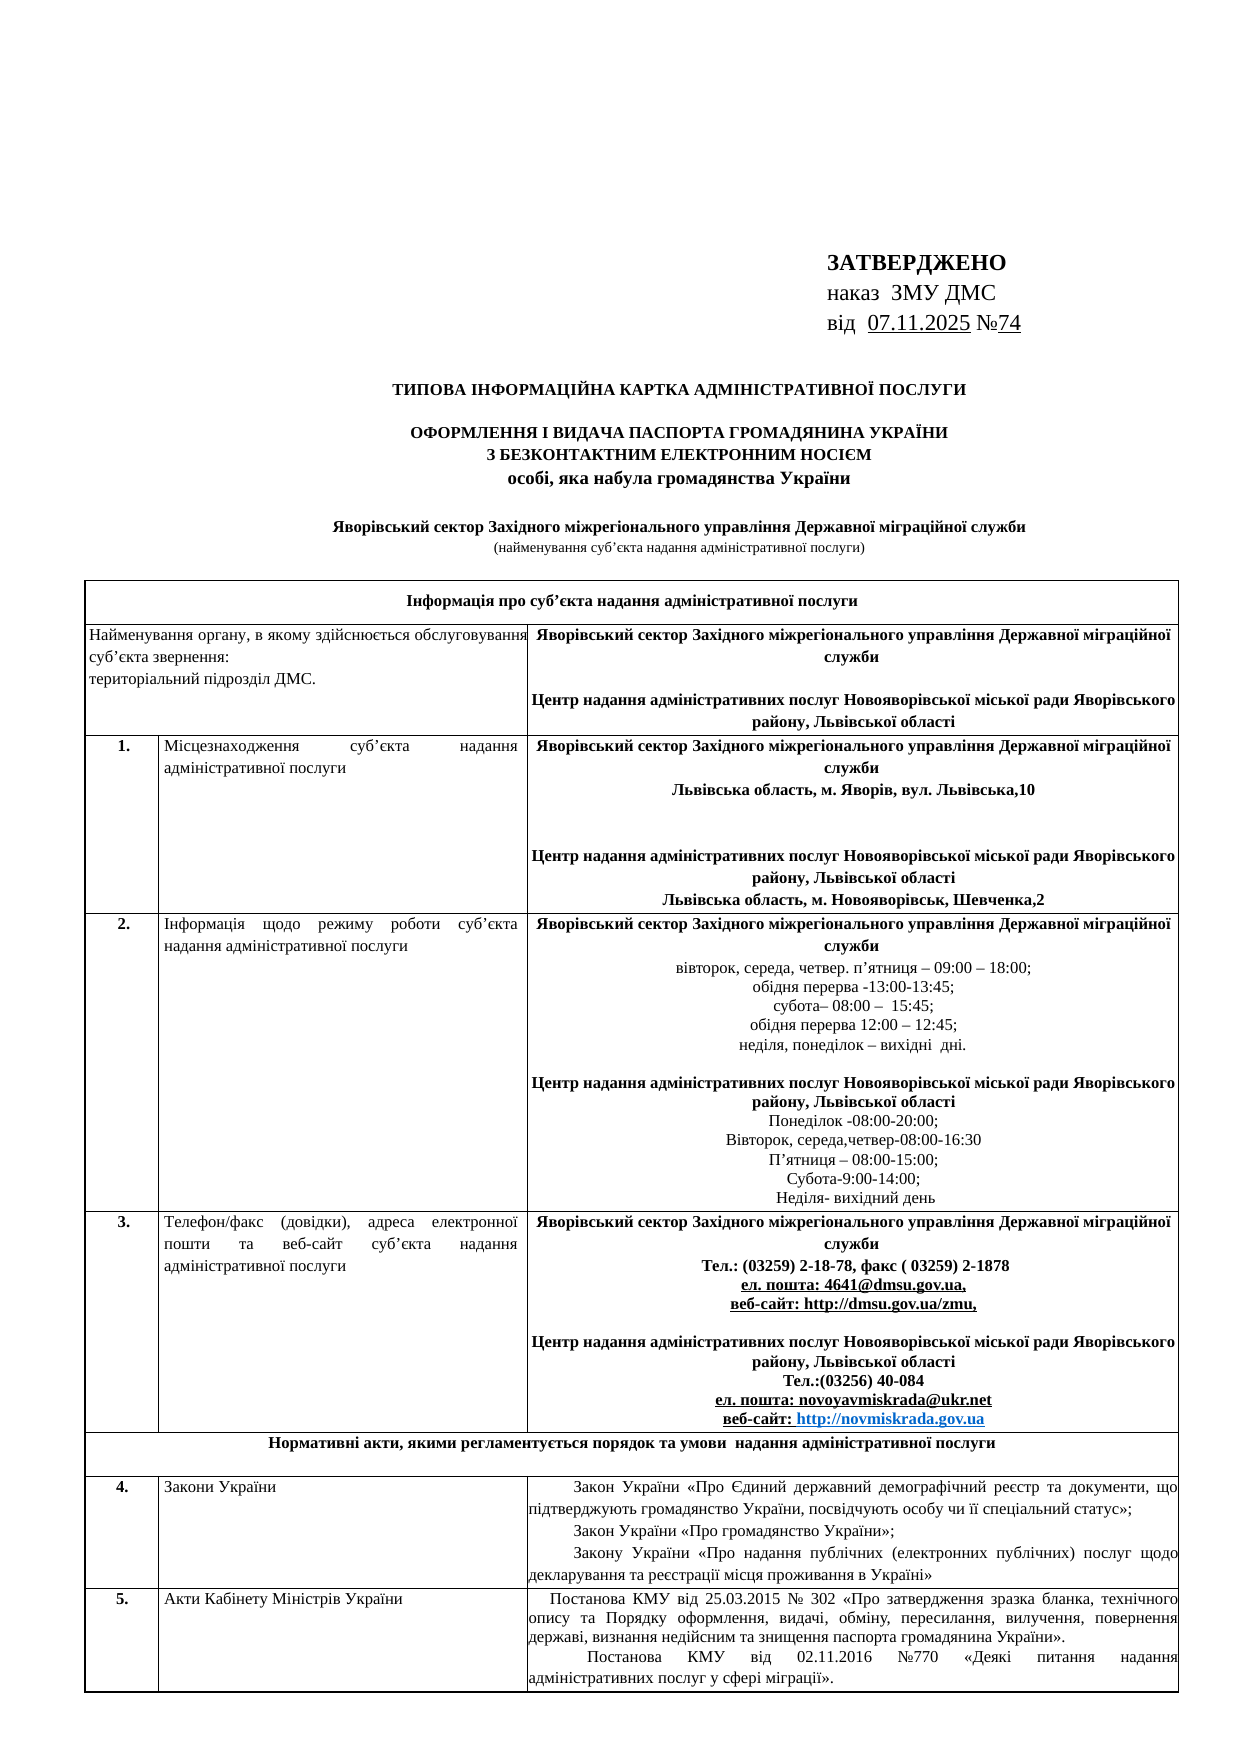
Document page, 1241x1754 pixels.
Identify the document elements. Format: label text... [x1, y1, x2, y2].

table_cell 3. [86, 1212, 158, 1432]
table_header Інформація про суб’єкта надання адміністративної послуги [86, 581, 1178, 624]
table_cell [1179, 913, 1183, 1211]
table_cell [1179, 1476, 1183, 1588]
table_cell Телефон/факс (довідки), адреса електронної пошти та веб-сайт суб’єкта надання адміністративної послуги [159, 1212, 527, 1432]
table_cell Нормативні акти, якими регламентується порядок та умови надання адміністративної послуги [86, 1433, 1178, 1476]
table_cell [1179, 1211, 1183, 1432]
text ОФОРМЛЕННЯ І ВИДАЧА ПАСПОРТА ГРОМАДЯНИНА УКРАЇНИ [177, 423, 1181, 442]
table_cell [1179, 735, 1183, 913]
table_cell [528, 1589, 1178, 1691]
table_cell Закон України «Про Єдиний державний демографічний реєстр та документи, що підтверджують громадянство України, посвідчують особу чи її спеціальний статус»; Закон України «Про громадянство України»; Закону України «Про надання публічних (електронних публічних) послуг щодо декларування та реєстрації місця проживання в Україні» [528, 1477, 1178, 1588]
table_cell 1. [86, 736, 158, 913]
text особі, яка набула громадянства України [177, 467, 1181, 489]
table_cell Закони України [159, 1477, 527, 1588]
text ТИПОВА ІНФОРМАЦІЙНА КАРТКА АДМІНІСТРАТИВНОЇ ПОСЛУГИ [177, 379, 1181, 398]
text З БЕЗКОНТАКТНИМ ЕЛЕКТРОННИМ НОСІЄМ [177, 445, 1181, 464]
table_cell Інформація щодо режиму роботи суб’єкта надання адміністративної послуги [159, 914, 527, 1211]
table_cell Яворівський сектор Західного міжрегіонального управління Державної міграційної служби вівторок, середа, четвер. п’ятниця – 09:00 – 18:00; обідня перерва -13:00-13:45; субота– 08:00 – 15:45; обідня перерва 12:00 – 12:45; неділя, понеділок – вихідні дні. Центр надання адміністративних послуг Новояворівської міської ради Яворівського району, Львівської області Понеділок -08:00-20:00; Вівторок, середа,четвер-08:00-16:30 П’ятниця – 08:00-15:00; Субота-9:00-14:00; Неділя- вихідний день [528, 914, 1178, 1211]
text ЗАТВЕРДЖЕНО [177, 248, 1193, 275]
table_cell [1179, 1432, 1183, 1476]
text наказ ЗМУ ДМС [827, 279, 1190, 305]
text (найменування суб’єкта надання адміністративної послуги) [177, 539, 1181, 556]
table_cell [1179, 624, 1183, 735]
table_cell [1179, 1588, 1183, 1691]
table_cell 2. [86, 914, 158, 1211]
text від 07.11.2025 №74 [827, 309, 1190, 335]
table_cell Яворівський сектор Західного міжрегіонального управління Державної міграційної служби Центр надання адміністративних послуг Новояворівської міської ради Яворівського району, Львівської області [528, 625, 1178, 735]
table_cell Яворівський сектор Західного міжрегіонального управління Державної міграційної служби Львівська область, м. Яворів, вул. Львівська,10 Центр надання адміністративних послуг Новояворівської міської ради Яворівського району, Львівської області Львівська область, м. Новояворівськ, Шевченка,2 [528, 736, 1178, 913]
table_cell 4. [86, 1477, 158, 1588]
table_cell Місцезнаходження суб’єкта надання адміністративної послуги [159, 736, 527, 913]
table_header [1179, 580, 1183, 624]
table_cell 5. [86, 1589, 158, 1691]
text Яворівський сектор Західного міжрегіонального управління Державної міграційної служби [177, 517, 1181, 536]
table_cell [159, 1589, 527, 1691]
table_cell Найменування органу, в якому здійснюється обслуговування суб’єкта звернення: територіальний підрозділ ДМС. [86, 625, 527, 735]
table_cell Яворівський сектор Західного міжрегіонального управління Державної міграційної служби Тел.: (03259) 2-18-78, факс ( 03259) 2-1878 ел. пошта: 4641@dmsu.gov.ua, веб-сайт: http://dmsu.gov.ua/zmu, Центр надання адміністративних послуг Новояворівської міської ради Яворівського району, Львівської області Тел.:(03256) 40-084 ел. пошта: novoyavmiskrada@ukr.net веб-сайт: http://novmiskrada.gov.ua [528, 1212, 1178, 1432]
